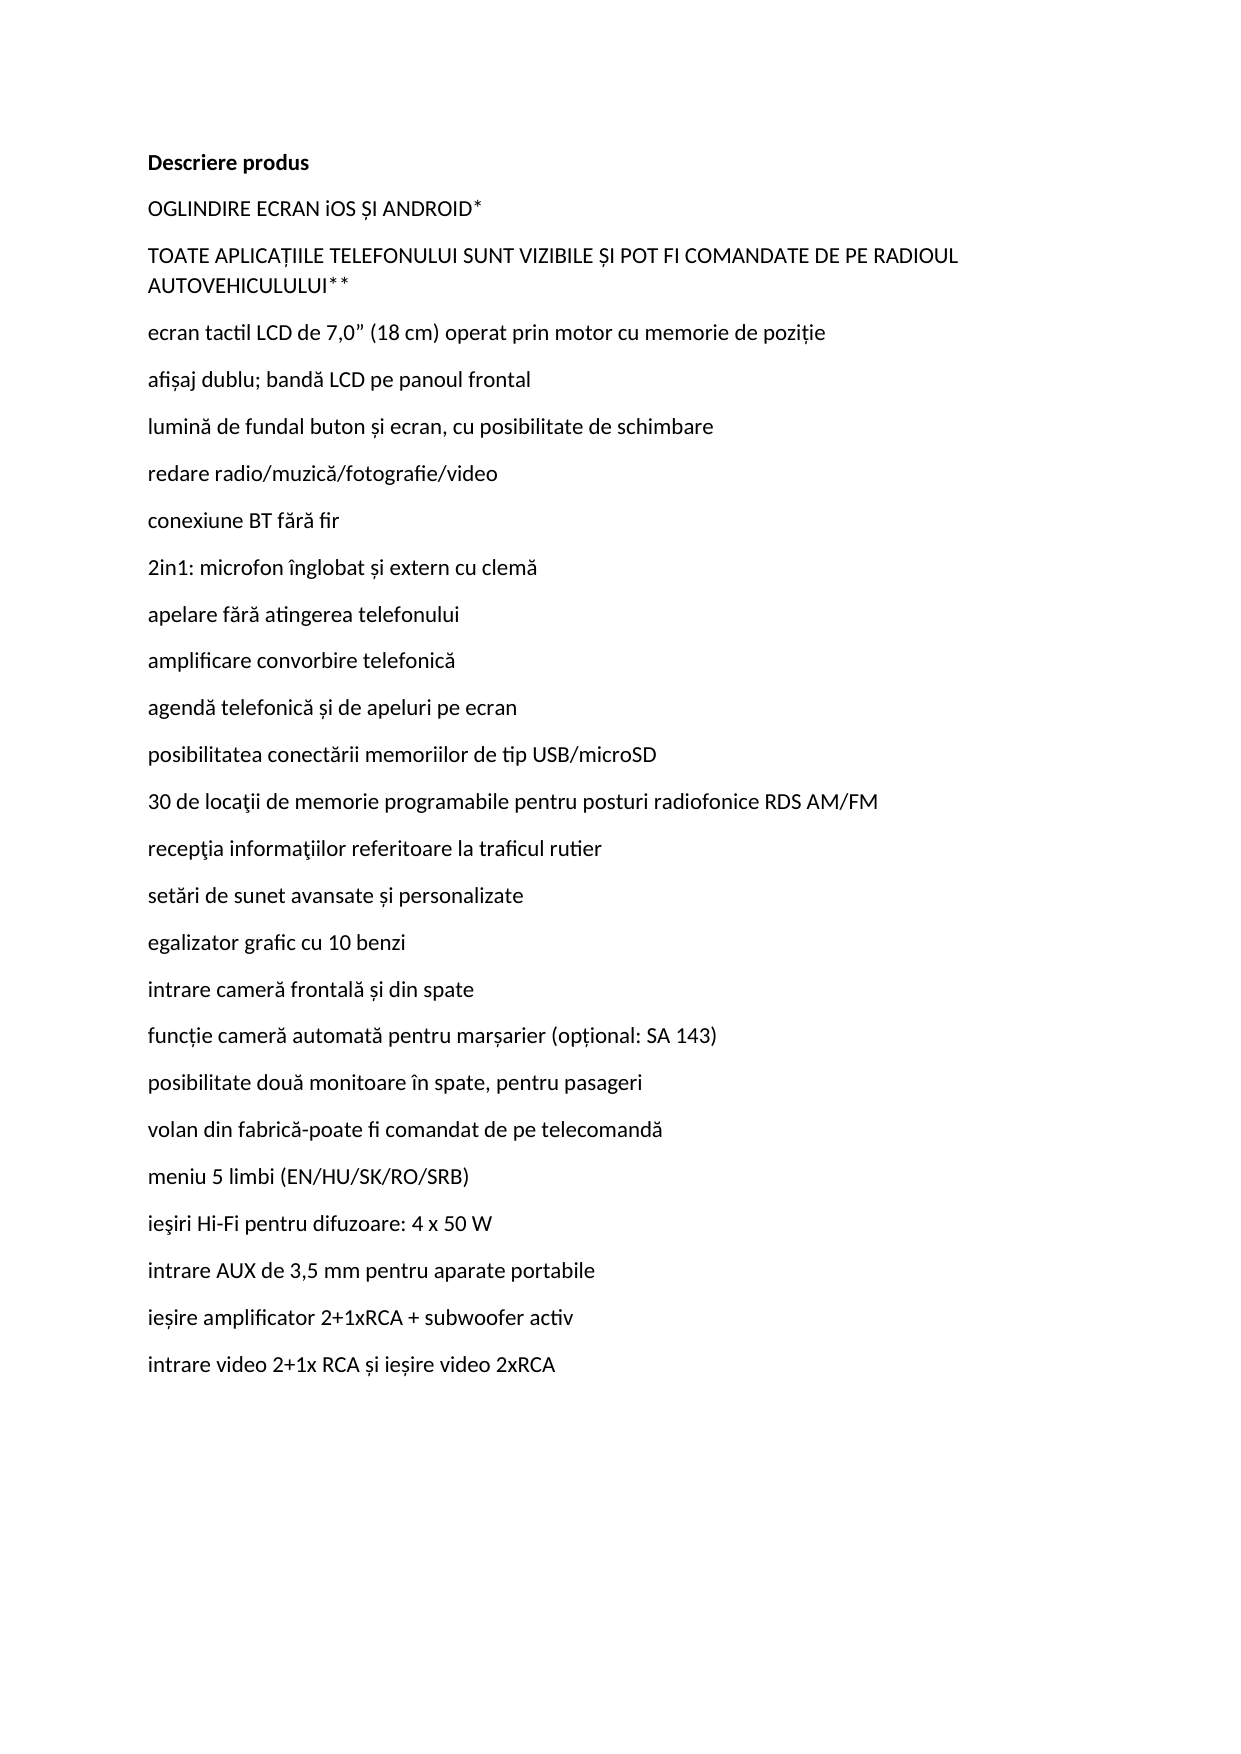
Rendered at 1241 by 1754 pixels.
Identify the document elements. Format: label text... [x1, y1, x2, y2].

text egalizator grafic cu 10 benzi [148, 928, 1093, 956]
text recepţia informaţiilor referitoare la traficul rutier [148, 834, 1093, 862]
text afișaj dublu; bandă LCD pe panoul frontal [148, 365, 1093, 393]
text ieșire amplificator 2+1xRCA + subwoofer activ [148, 1303, 1093, 1331]
text conexiune BT fără fir [148, 506, 1093, 534]
text TOATE APLICAȚIILE TELEFONULUI SUNT VIZIBILE ȘI POT FI COMANDATE DE PE RADIOUL AUTOVEHICULULUI** [148, 241, 1093, 299]
text 30 de locaţii de memorie programabile pentru posturi radiofonice RDS AM/FM [148, 787, 1093, 815]
text setări de sunet avansate și personalizate [148, 881, 1093, 909]
text ecran tactil LCD de 7,0” (18 cm) operat prin motor cu memorie de poziție [148, 318, 1093, 346]
text posibilitatea conectării memoriilor de tip USB/microSD [148, 740, 1093, 768]
text Descriere produs [148, 148, 1093, 176]
text ieşiri Hi-Fi pentru difuzoare: 4 x 50 W [148, 1209, 1093, 1237]
text lumină de fundal buton și ecran, cu posibilitate de schimbare [148, 412, 1093, 440]
text 2in1: microfon înglobat și extern cu clemă [148, 553, 1093, 581]
text funcție cameră automată pentru marșarier (opțional: SA 143) [148, 1022, 1093, 1049]
text amplificare convorbire telefonică [148, 647, 1093, 674]
text apelare fără atingerea telefonului [148, 600, 1093, 628]
text OGLINDIRE ECRAN iOS ȘI ANDROID* [148, 194, 1093, 222]
text redare radio/muzică/fotografie/video [148, 459, 1093, 487]
text meniu 5 limbi (EN/HU/SK/RO/SRB) [148, 1162, 1093, 1190]
text posibilitate două monitoare în spate, pentru pasageri [148, 1068, 1093, 1096]
text intrare cameră frontală și din spate [148, 975, 1093, 1003]
text volan din fabrică-poate fi comandat de pe telecomandă [148, 1115, 1093, 1143]
text intrare AUX de 3,5 mm pentru aparate portabile [148, 1256, 1093, 1284]
text intrare video 2+1x RCA și ieșire video 2xRCA [148, 1350, 1093, 1378]
text agendă telefonică și de apeluri pe ecran [148, 693, 1093, 721]
